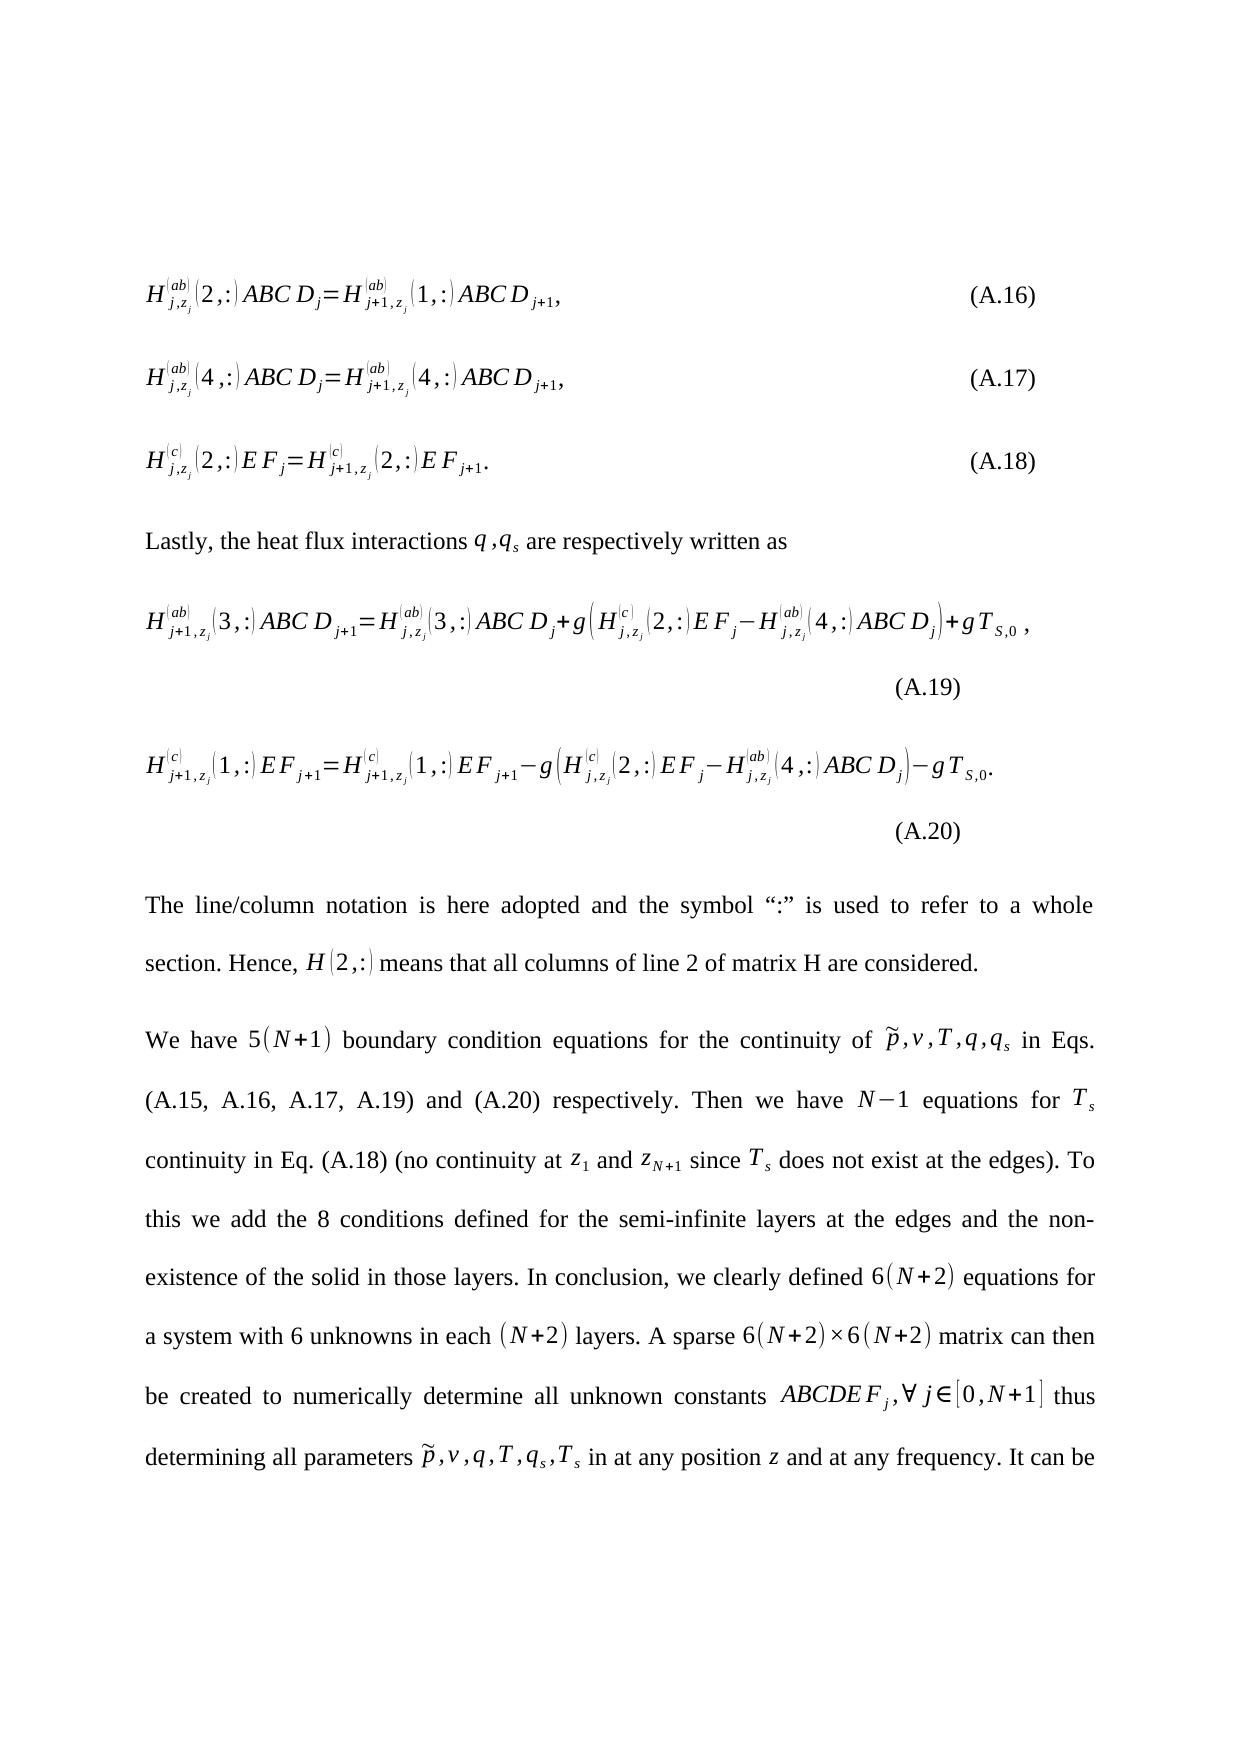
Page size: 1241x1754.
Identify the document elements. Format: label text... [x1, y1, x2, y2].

text . (A.18) [145, 442, 1095, 479]
text , (A.19) [145, 601, 1095, 700]
text The line/column notation is here adopted and the symbol “:” is used to refer to a whole section. Hence, means that all columns of line 2 of matrix H are considered. [145, 890, 1095, 978]
text . (A.20) [145, 746, 1095, 844]
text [145, 1023, 1095, 1472]
text , (A.17) [145, 359, 1095, 396]
text Lastly, the heat flux interactions are respectively written as [145, 525, 1095, 556]
text , (A.16) [145, 276, 1095, 314]
